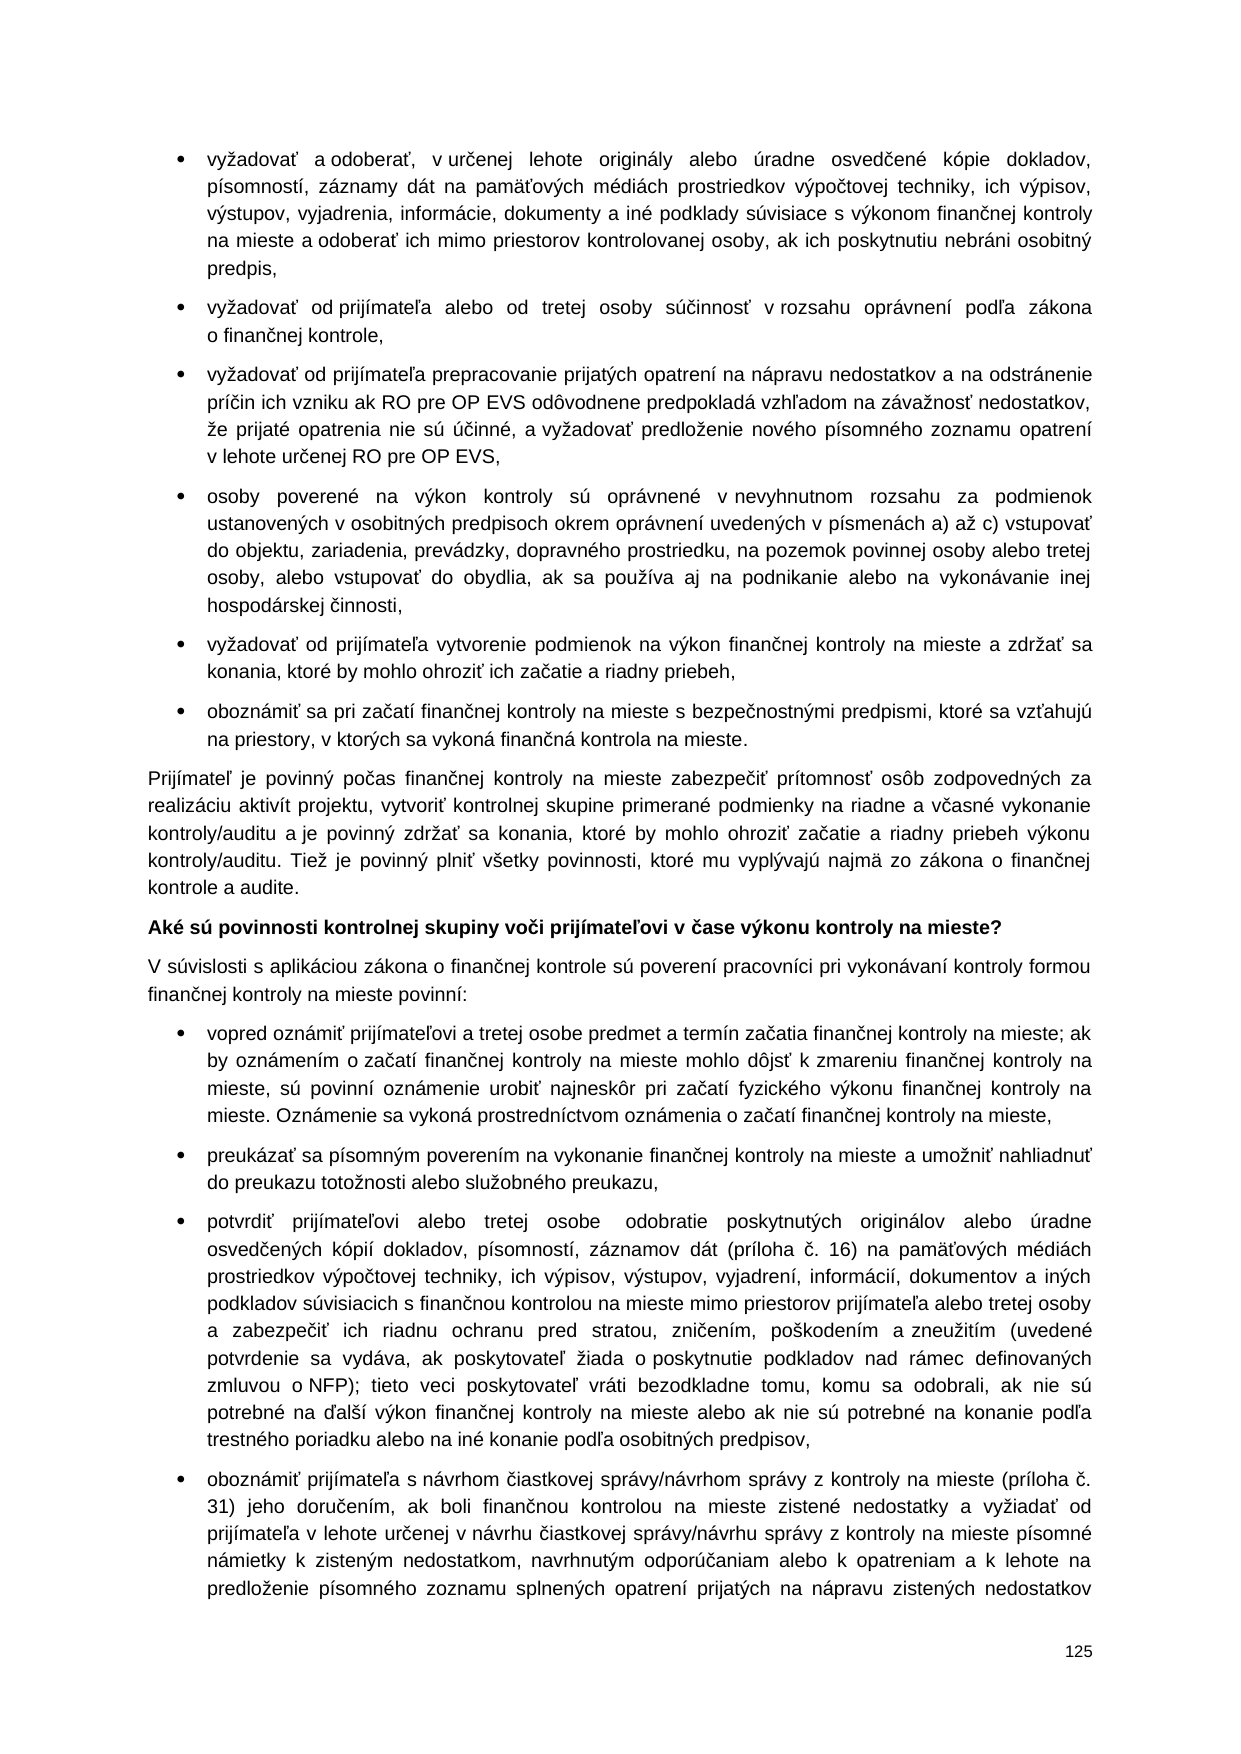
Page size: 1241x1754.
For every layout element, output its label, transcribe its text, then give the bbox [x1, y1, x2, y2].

text vyžadovať od prijímateľa alebo od tretej osoby súčinnosť v rozsahu oprávnení podľa zákona o finančnej kontrole, [177, 296, 1092, 346]
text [177, 1468, 1092, 1599]
text preukázať sa písomným poverením na vykonanie finančnej kontroly na mieste a umožniť nahliadnuť do preukazu totožnosti alebo služobného preukazu, [177, 1143, 1092, 1193]
text Aké sú povinnosti kontrolnej skupiny voči prijímateľovi v čase výkonu kontroly na mieste? [148, 916, 1092, 938]
text osoby poverené na výkon kontroly sú oprávnené v nevyhnutnom rozsahu za podmienok ustanovených v osobitných predpisoch okrem oprávnení uvedených v písmenách a) až c) vstupovať do objektu, zariadenia, prevádzky, dopravného prostriedku, na pozemok povinnej osoby alebo tretej osoby, alebo vstupovať do obydlia, ak sa používa aj na podnikanie alebo na vykonávanie inej hospodárskej činnosti, [177, 484, 1092, 616]
text V súvislosti s aplikáciou zákona o finančnej kontrole sú poverení pracovníci pri vykonávaní kontroly formou finančnej kontroly na mieste povinní: [148, 955, 1092, 1005]
text vyžadovať a odoberať, v určenej lehote originály alebo úradne osvedčené kópie dokladov, písomností, záznamy dát na pamäťových médiách prostriedkov výpočtovej techniky, ich výpisov, výstupov, vyjadrenia, informácie, dokumenty a iné podklady súvisiace s výkonom finančnej kontroly na mieste a odoberať ich mimo priestorov kontrolovanej osoby, ak ich poskytnutiu nebráni osobitný predpis, [177, 148, 1092, 279]
text vyžadovať od prijímateľa prepracovanie prijatých opatrení na nápravu nedostatkov a na odstránenie príčin ich vzniku ak RO pre OP EVS odôvodnene predpokladá vzhľadom na závažnosť nedostatkov, že prijaté opatrenia nie sú účinné, a vyžadovať predloženie nového písomného zoznamu opatrení v lehote určenej RO pre OP EVS, [177, 363, 1092, 468]
text vyžadovať od prijímateľa vytvorenie podmienok na výkon finančnej kontroly na mieste a zdržať sa konania, ktoré by mohlo ohroziť ich začatie a riadny priebeh, [177, 633, 1092, 683]
text vopred oznámiť prijímateľovi a tretej osobe predmet a termín začatia finančnej kontroly na mieste; ak by oznámením o začatí finančnej kontroly na mieste mohlo dôjsť k zmareniu finančnej kontroly na mieste, sú povinní oznámenie urobiť najneskôr pri začatí fyzického výkonu finančnej kontroly na mieste. Oznámenie sa vykoná prostredníctvom oznámenia o začatí finančnej kontroly na mieste, [177, 1022, 1092, 1126]
text Prijímateľ je povinný počas finančnej kontroly na mieste zabezpečiť prítomnosť osôb zodpovedných za realizáciu aktivít projektu, vytvoriť kontrolnej skupine primerané podmienky na riadne a včasné vykonanie kontroly/auditu a je povinný zdržať sa konania, ktoré by mohlo ohroziť začatie a riadny priebeh výkonu kontroly/auditu. Tiež je povinný plniť všetky povinnosti, ktoré mu vyplývajú najmä zo zákona o finančnej kontrole a audite. [148, 767, 1092, 898]
text potvrdiť prijímateľovi alebo tretej osobe odobratie poskytnutých originálov alebo úradne osvedčených kópií dokladov, písomností, záznamov dát (príloha č. 16) na pamäťových médiách prostriedkov výpočtovej techniky, ich výpisov, výstupov, vyjadrení, informácií, dokumentov a iných podkladov súvisiacich s finančnou kontrolou na mieste mimo priestorov prijímateľa alebo tretej osoby a zabezpečiť ich riadnu ochranu pred stratou, zničením, poškodením a zneužitím (uvedené potvrdenie sa vydáva, ak poskytovateľ žiada o poskytnutie podkladov nad rámec definovaných zmluvou o NFP); tieto veci poskytovateľ vráti bezodkladne tomu, komu sa odobrali, ak nie sú potrebné na ďalší výkon finančnej kontroly na mieste alebo ak nie sú potrebné na konanie podľa trestného poriadku alebo na iné konanie podľa osobitných predpisov, [177, 1210, 1092, 1451]
text oboznámiť sa pri začatí finančnej kontroly na mieste s bezpečnostnými predpismi, ktoré sa vzťahujú na priestory, v ktorých sa vykoná finančná kontrola na mieste. [177, 700, 1092, 750]
